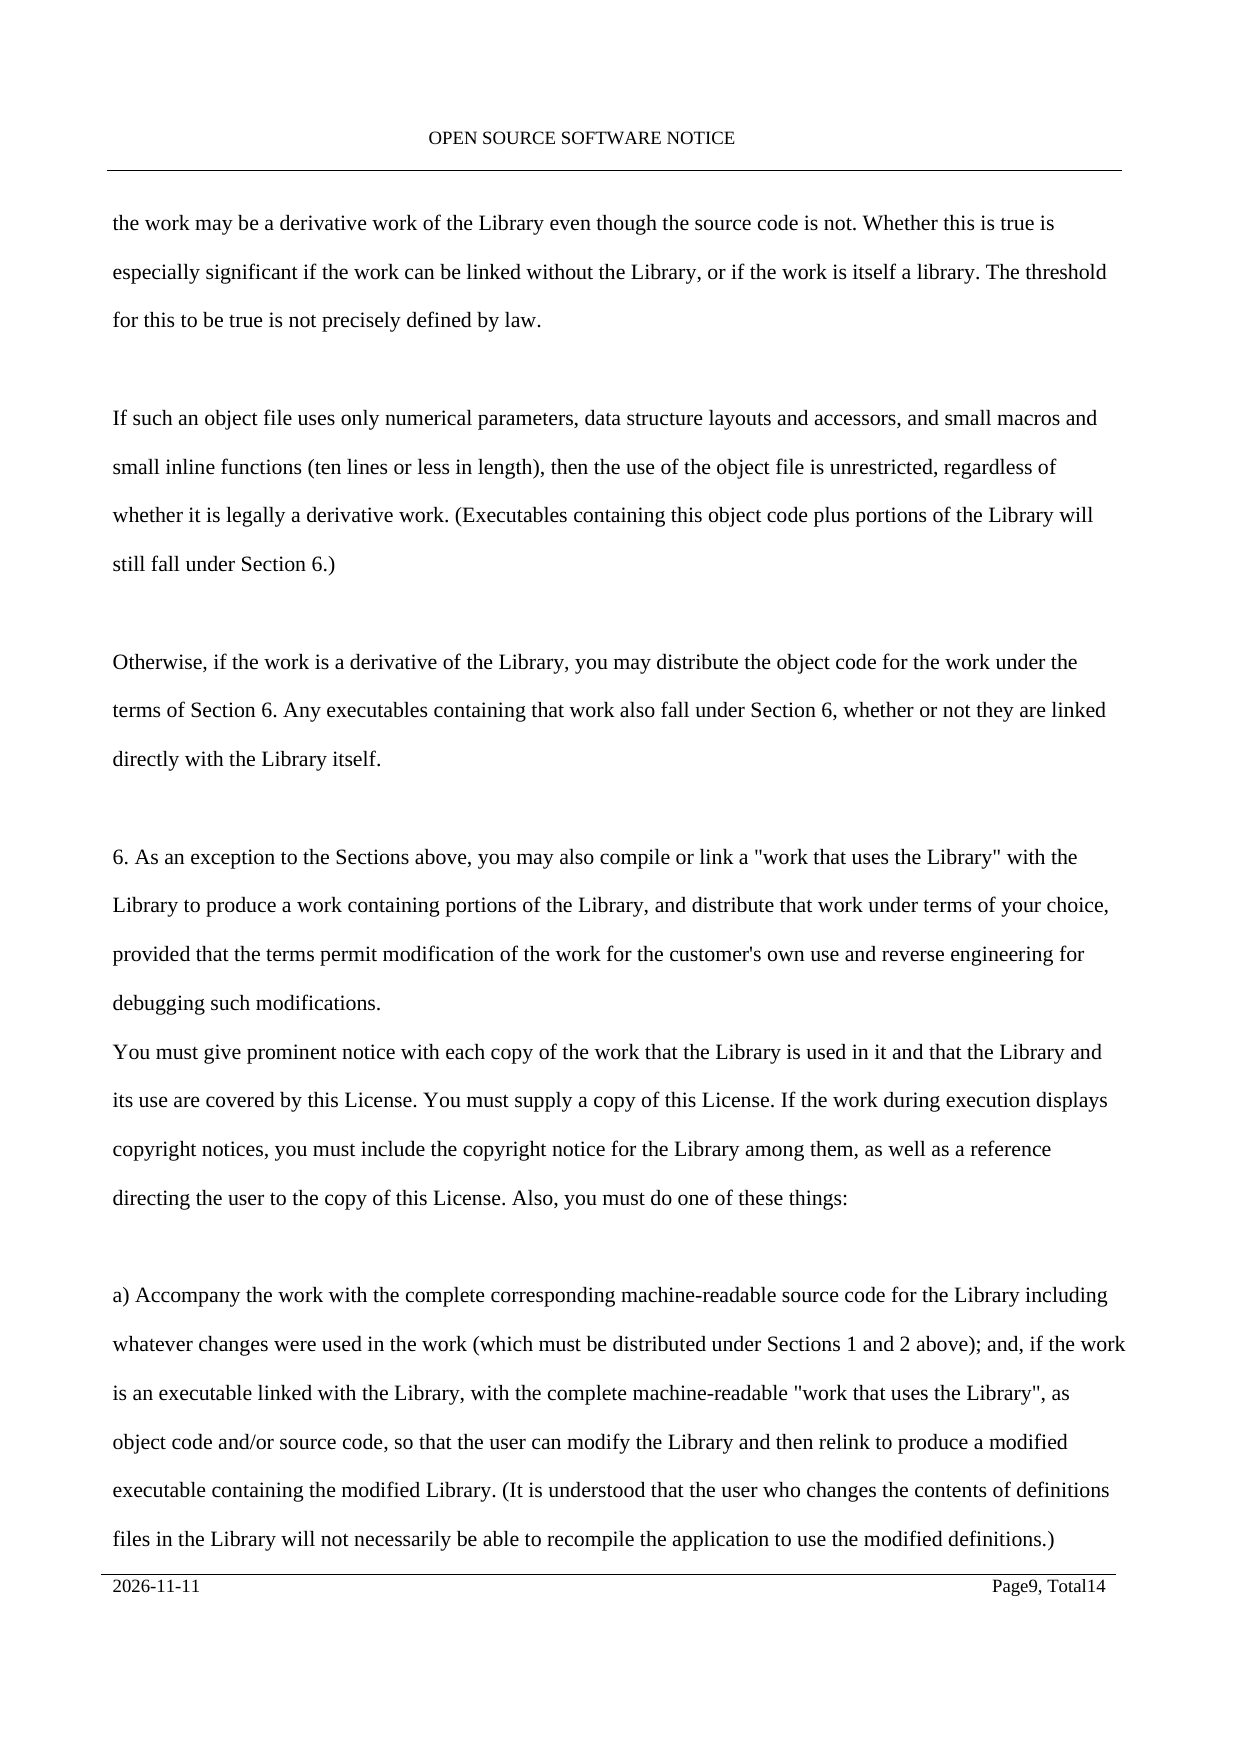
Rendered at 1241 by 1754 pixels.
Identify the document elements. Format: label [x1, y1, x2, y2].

text [112, 206, 1128, 1555]
